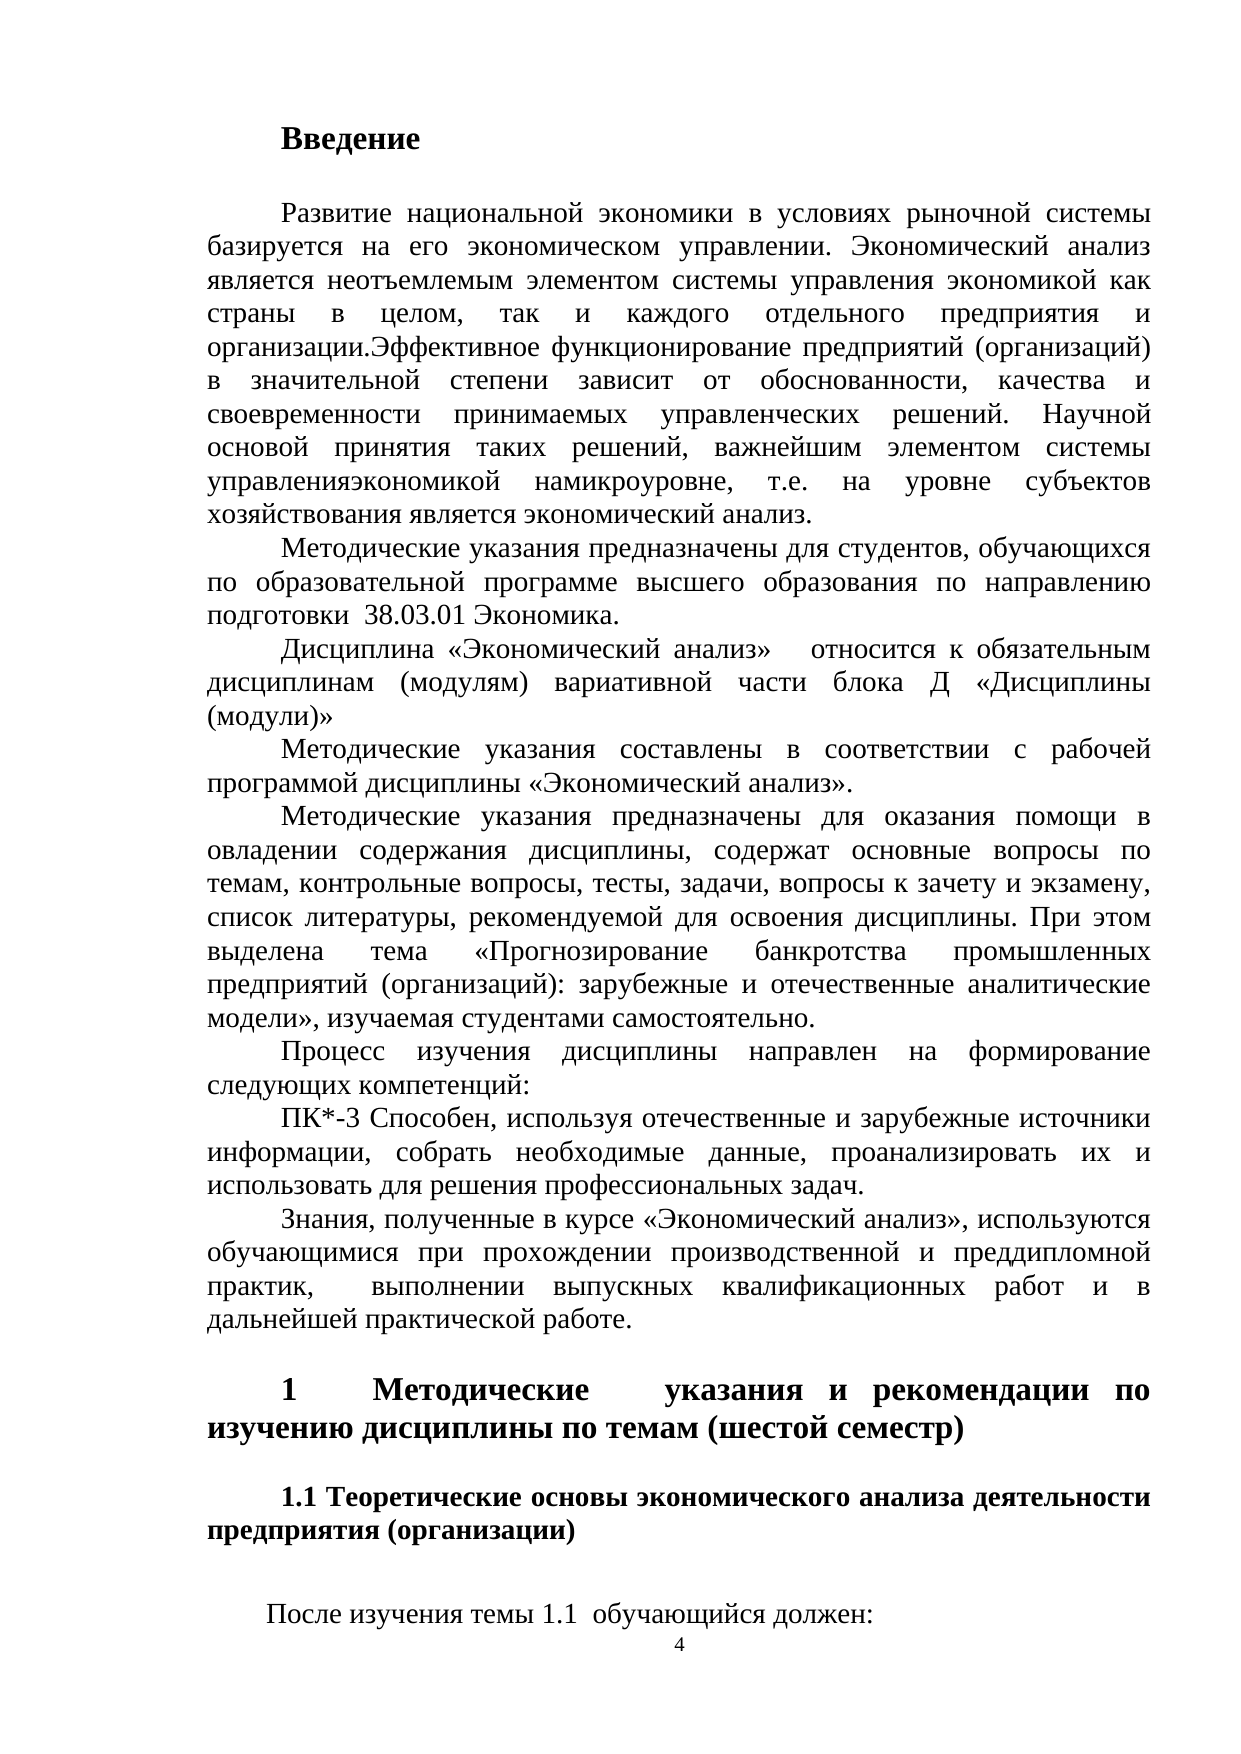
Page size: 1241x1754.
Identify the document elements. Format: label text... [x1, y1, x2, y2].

text После изучения темы 1.1 обучающийся должен: [207, 1596, 1152, 1630]
text ПК*-3 Способен, используя отечественные и зарубежные источники информации, собрать необходимые данные, проанализировать их и использовать для решения профессиональных задач. [207, 1100, 1152, 1201]
text Методические указания составлены в соответствии с рабочей программой дисциплины «Экономический анализ». [207, 731, 1152, 798]
text 1.1 Теоретические основы экономического анализа деятельности предприятия (организации) [207, 1479, 1152, 1546]
text Методические указания предназначены для студентов, обучающихся по образовательной программе высшего образования по направлению подготовки 38.03.01 Экономика. [207, 530, 1152, 631]
text 1 Методические указания и рекомендации по изучению дисциплины по темам (шестой семестр) [207, 1369, 1152, 1445]
text Знания, полученные в курсе «Экономический анализ», используются обучающимися при прохождении производственной и преддипломной практик, выполнении выпускных квалификационных работ и в дальнейшей практической работе. [207, 1201, 1152, 1335]
text Методические указания предназначены для оказания помощи в овладении содержания дисциплины, содержат основные вопросы по темам, контрольные вопросы, тесты, задачи, вопросы к зачету и экзамену, список литературы, рекомендуемой для освоения дисциплины. При этом выделена тема «Прогнозирование банкротства промышленных предприятий (организаций): зарубежные и отечественные аналитические модели», изучаемая студентами самостоятельно. [207, 798, 1152, 1033]
text Развитие национальной экономики в условиях рыночной системы базируется на его экономическом управлении. Экономический анализ является неотъемлемым элементом системы управления экономикой как страны в целом, так и каждого отдельного предприятия и организации.Эффективное функционирование предприятий (организаций) в значительной степени зависит от обоснованности, качества и своевременности принимаемых управленческих решений. Научной основой принятия таких решений, важнейшим элементом системы управленияэкономикой намикроуровне, т.е. на уровне субъектов хозяйствования является экономический анализ. [207, 195, 1152, 530]
text Введение [207, 118, 1152, 156]
text Процесс изучения дисциплины направлен на формирование следующих компетенций: [207, 1033, 1152, 1100]
text Дисциплина «Экономический анализ» относится к обязательным дисциплинам (модулям) вариативной части блока Д «Дисциплины (модули)» [207, 631, 1152, 731]
